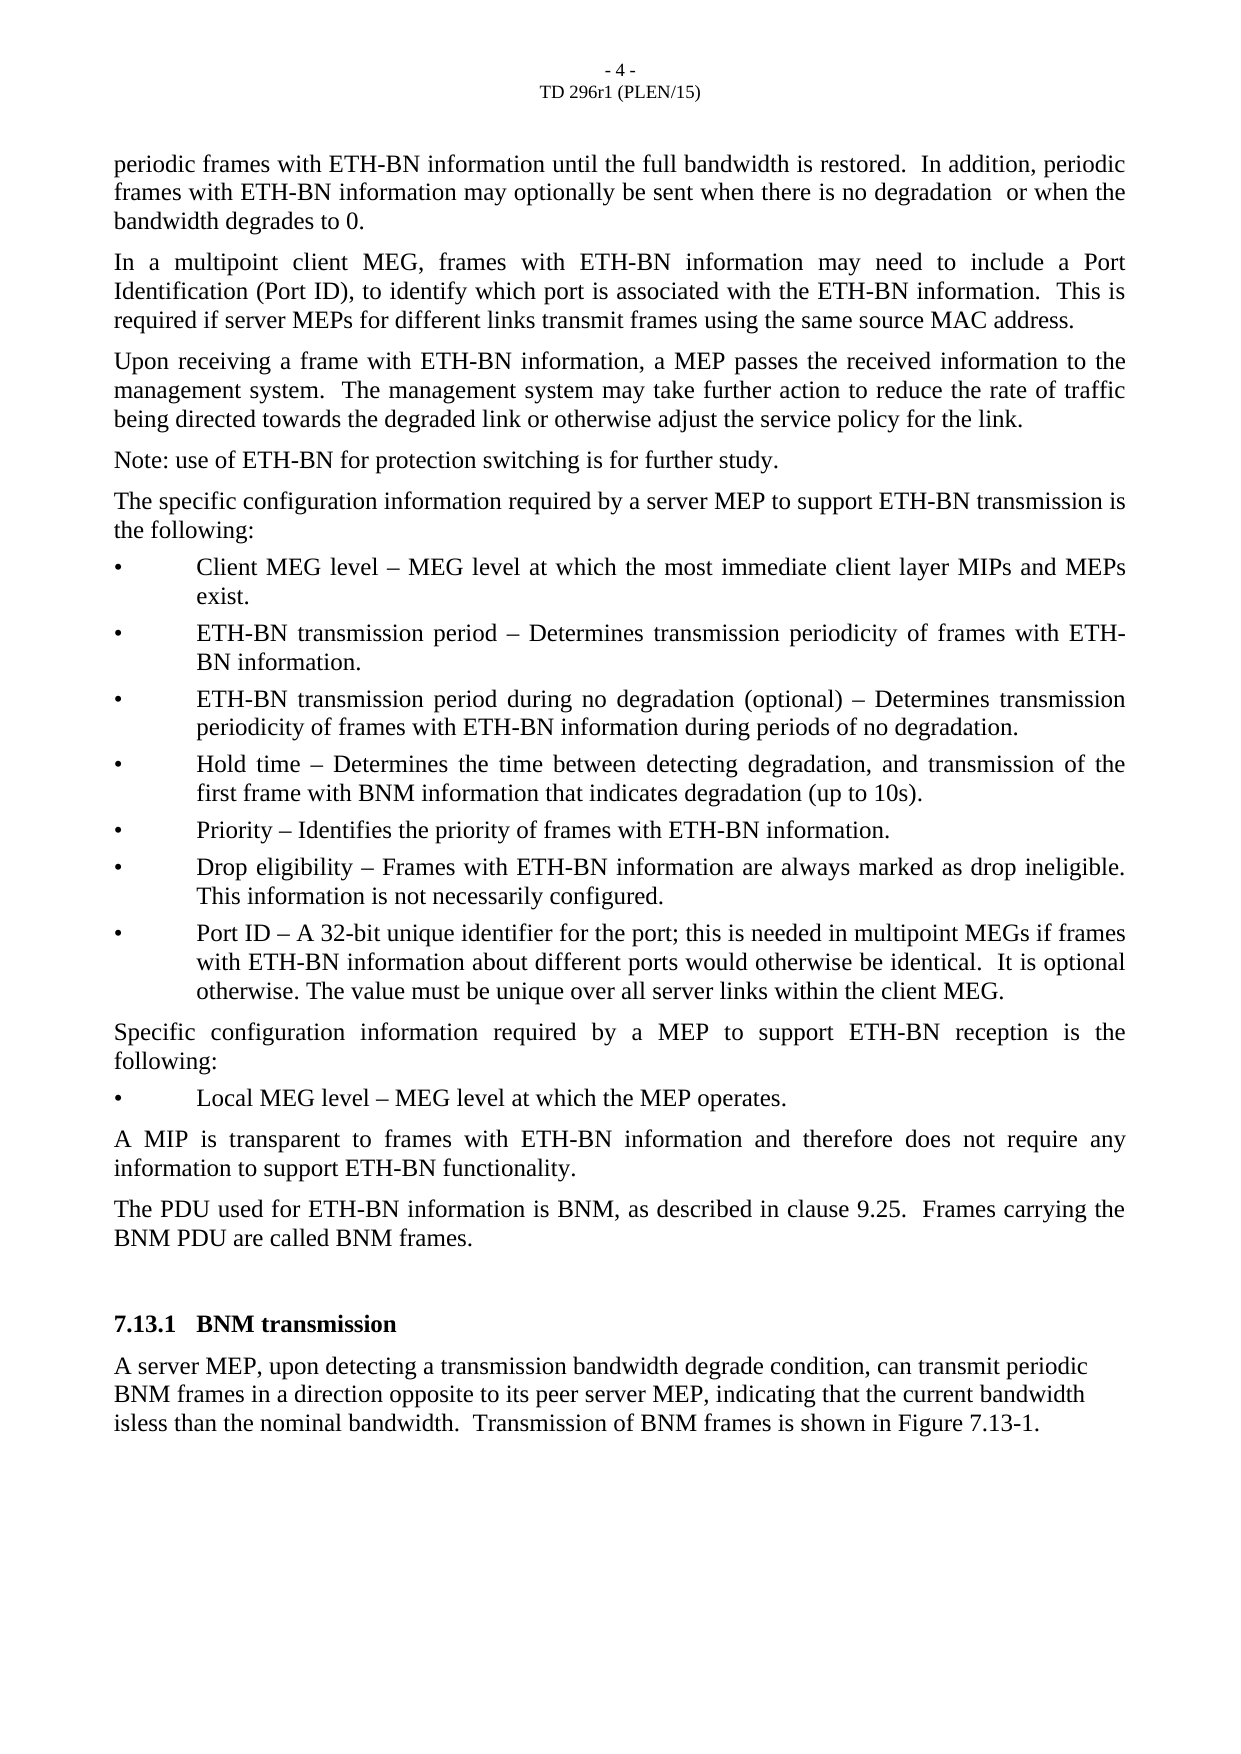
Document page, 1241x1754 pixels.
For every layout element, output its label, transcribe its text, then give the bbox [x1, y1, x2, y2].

text Upon receiving a frame with ETH-BN information, a MEP passes the received information to the management system. The management system may take further action to reduce the rate of traffic being directed towards the degraded link or otherwise adjust the service policy for the link. [113, 346, 1127, 432]
text Specific configuration information required by a MEP to support ETH-BN reception is the following: [113, 1017, 1127, 1074]
text A server MEP, upon detecting a transmission bandwidth degrade condition, can transmit periodic BNM frames in a direction opposite to its peer server MEP, indicating that the current bandwidth isless than the nominal bandwidth. Transmission of BNM frames is shown in Figure 7.13-1. [113, 1351, 1127, 1437]
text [113, 149, 1127, 235]
text • ETH-BN transmission period – Determines transmission periodicity of frames with ETH-BN information. [113, 618, 1127, 675]
text • Client MEG level – MEG level at which the most immediate client layer MIPs and MEPs exist. [113, 552, 1127, 609]
text • Drop eligibility – Frames with ETH-BN information are always marked as drop ineligible. This information is not necessarily configured. [113, 852, 1127, 910]
text In a multipoint client MEG, frames with ETH-BN information may need to include a Port Identification (Port ID), to identify which port is associated with the ETH-BN information. This is required if server MEPs for different links transmit frames using the same source MAC address. [113, 247, 1127, 334]
text The specific configuration information required by a server MEP to support ETH-BN transmission is the following: [113, 486, 1127, 544]
text Note: use of ETH-BN for protection switching is for further study. [113, 445, 1127, 474]
text The PDU used for ETH-BN information is BNM, as described in clause 9.25. Frames carrying the BNM PDU are called BNM frames. [113, 1194, 1127, 1252]
text • Local MEG level – MEG level at which the MEP operates. [113, 1083, 1127, 1112]
subtitle 7.13.1 BNM transmission [113, 1309, 1127, 1338]
text • Priority – Identifies the priority of frames with ETH-BN information. [113, 815, 1127, 844]
text • ETH-BN transmission period during no degradation (optional) – Determines transmission periodicity of frames with ETH-BN information during periods of no degradation. [113, 684, 1127, 741]
text • Hold time – Determines the time between detecting degradation, and transmission of the first frame with BNM information that indicates degradation (up to 10s). [113, 749, 1127, 807]
text • Port ID – A 32-bit unique identifier for the port; this is needed in multipoint MEGs if frames with ETH-BN information about different ports would otherwise be identical. It is optional otherwise. The value must be unique over all server links within the client MEG. [113, 918, 1127, 1004]
text A MIP is transparent to frames with ETH-BN information and therefore does not require any information to support ETH-BN functionality. [113, 1124, 1127, 1182]
